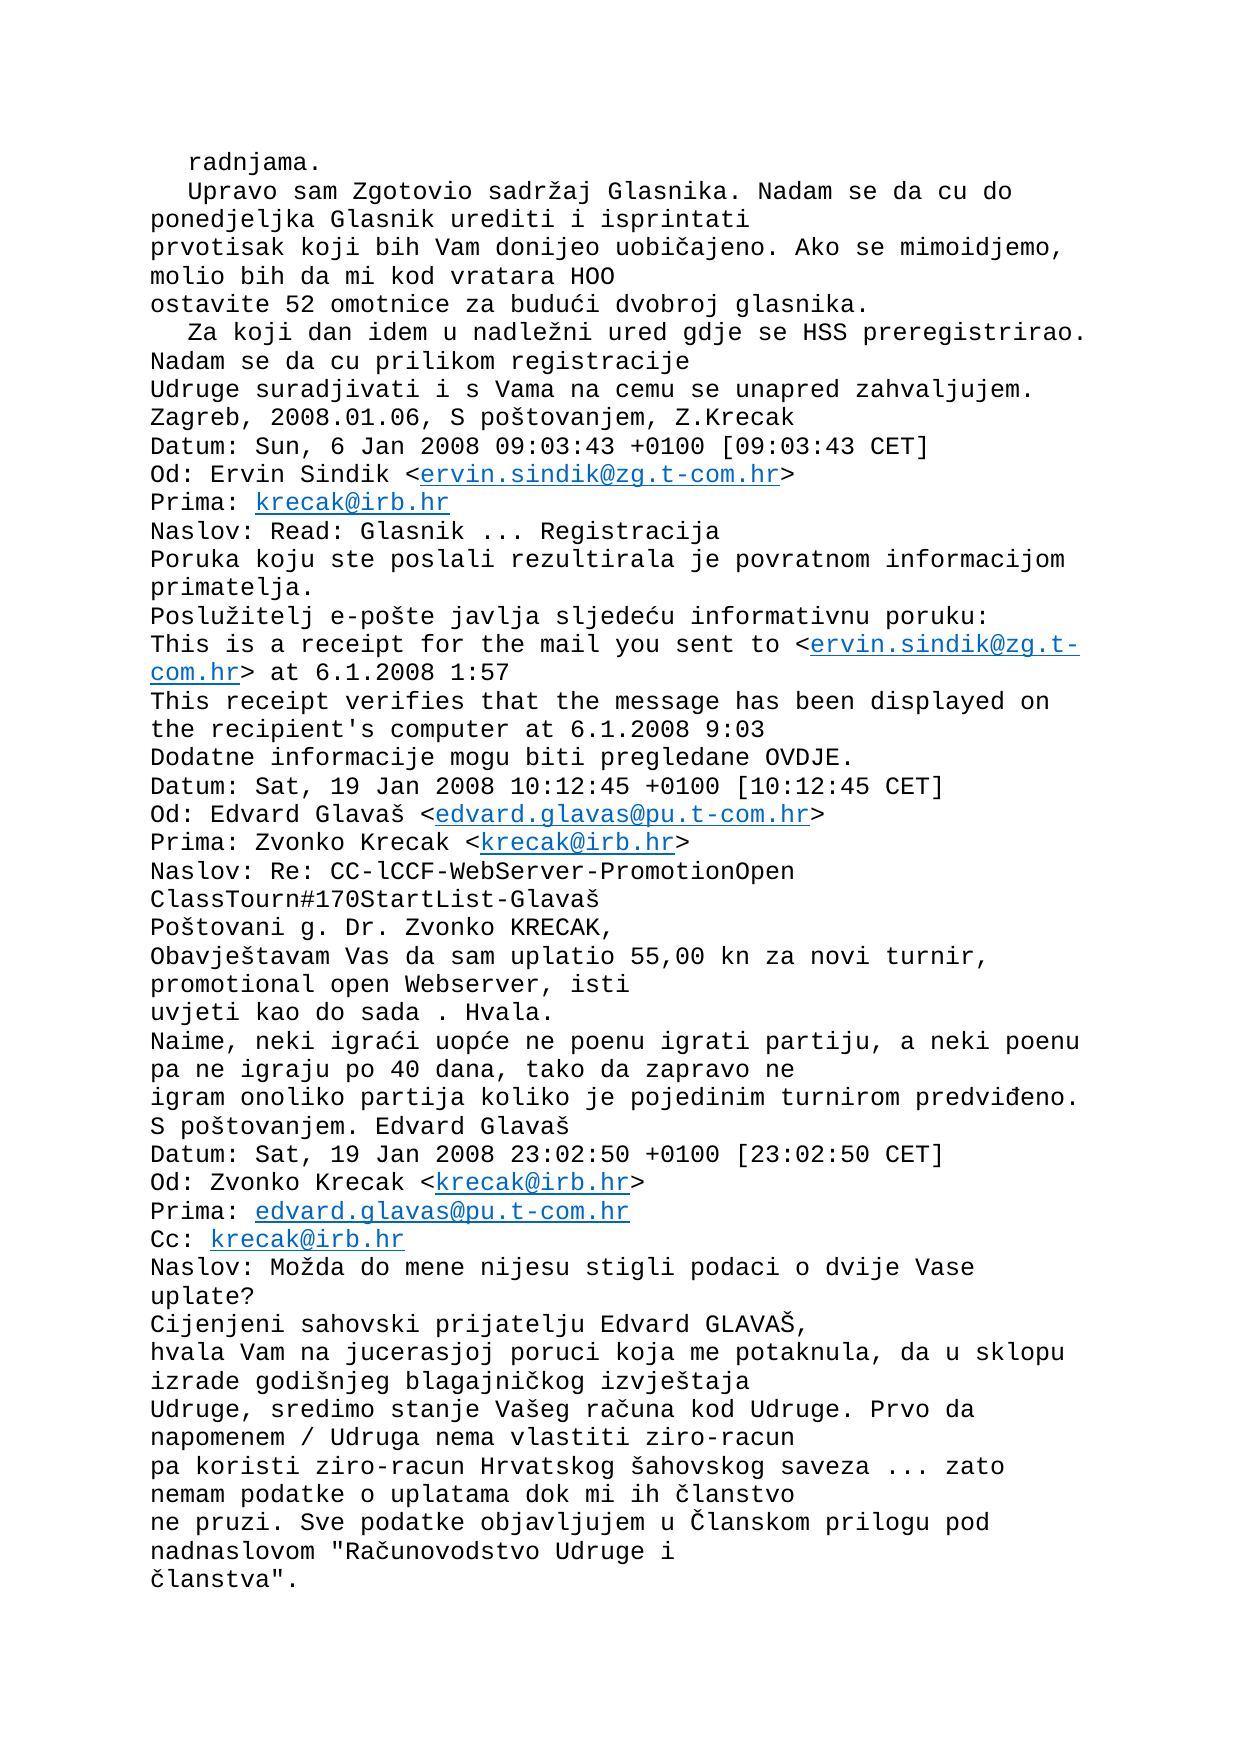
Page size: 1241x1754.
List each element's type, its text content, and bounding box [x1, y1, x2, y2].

text radnjama. [150, 150, 1090, 178]
text Prima: Zvonko Krecak <krecak@irb.hr> [150, 830, 1090, 858]
text Naime, neki igraći uopće ne poenu igrati partiju, a neki poenu pa ne igraju po 40 dana, tako da zapravo ne igram onoliko partija koliko je pojedinim turnirom predviđeno. [150, 1028, 1090, 1113]
text Obavještavam Vas da sam uplatio 55,00 kn za novi turnir, promotional open Webserver, isti uvjeti kao do sada . Hvala. [150, 943, 1090, 1028]
text Datum: Sat, 19 Jan 2008 23:02:50 +0100 [23:02:50 CET] [150, 1142, 1090, 1170]
text Cijenjeni sahovski prijatelju Edvard GLAVAŠ, [150, 1312, 1090, 1340]
text Prima: krecak@irb.hr Naslov: Read: Glasnik ... Registracija Poruka koju ste poslali rezultirala je povratnom informacijom primatelja. [150, 490, 1090, 603]
text Prima: edvard.glavas@pu.t-com.hr Cc: krecak@irb.hr [150, 1198, 1090, 1255]
text Naslov: Možda do mene nijesu stigli podaci o dvije Vase uplate? [150, 1255, 1090, 1312]
text Od: Edvard Glavaš <edvard.glavas@pu.t-com.hr> [150, 802, 1090, 830]
text Zagreb, 2008.01.06, S poštovanjem, Z.Krecak [150, 405, 1090, 433]
text Naslov: Re: CC-lCCF-WebServer-PromotionOpen ClassTourn#170StartList-Glavaš Poštovani g. Dr. Zvonko KRECAK, [150, 858, 1090, 943]
text This is a receipt for the mail you sent to <ervin.sindik@zg.t-com.hr> at 6.1.2008 1:57 This receipt verifies that the message has been displayed on the recipient's computer at 6.1.2008 9:03 Dodatne informacije mogu biti pregledane OVDJE. [150, 632, 1090, 773]
text hvala Vam na jucerasjoj poruci koja me potaknula, da u sklopu izrade godišnjeg blagajničkog izvještaja Udruge, sredimo stanje Vašeg računa kod Udruge. Prvo da napomenem / Udruga nema vlastiti ziro-racun pa koristi ziro-racun Hrvatskog šahovskog saveza ... zato nemam podatke o uplatama dok mi ih članstvo ne pruzi. Sve podatke objavljujem u Članskom prilogu pod nadnaslovom "Računovodstvo Udruge i članstva". [150, 1340, 1090, 1595]
text Poslužitelj e-pošte javlja sljedeću informativnu poruku: [150, 603, 1090, 632]
text Za koji dan idem u nadležni ured gdje se HSS preregistrirao. Nadam se da cu prilikom registracije Udruge suradjivati i s Vama na cemu se unapred zahvaljujem. [150, 320, 1090, 405]
text S poštovanjem. Edvard Glavaš [150, 1113, 1090, 1142]
text Upravo sam Zgotovio sadržaj Glasnika. Nadam se da cu do ponedjeljka Glasnik urediti i isprintati prvotisak koji bih Vam donijeo uobičajeno. Ako se mimoidjemo, molio bih da mi kod vratara HOO ostavite 52 omotnice za budući dvobroj glasnika. [150, 178, 1090, 320]
text Od: Ervin Sindik <ervin.sindik@zg.t-com.hr> [150, 462, 1090, 490]
text Datum: Sun, 6 Jan 2008 09:03:43 +0100 [09:03:43 CET] [150, 433, 1090, 462]
text Datum: Sat, 19 Jan 2008 10:12:45 +0100 [10:12:45 CET] [150, 773, 1090, 802]
text Od: Zvonko Krecak <krecak@irb.hr> [150, 1170, 1090, 1198]
